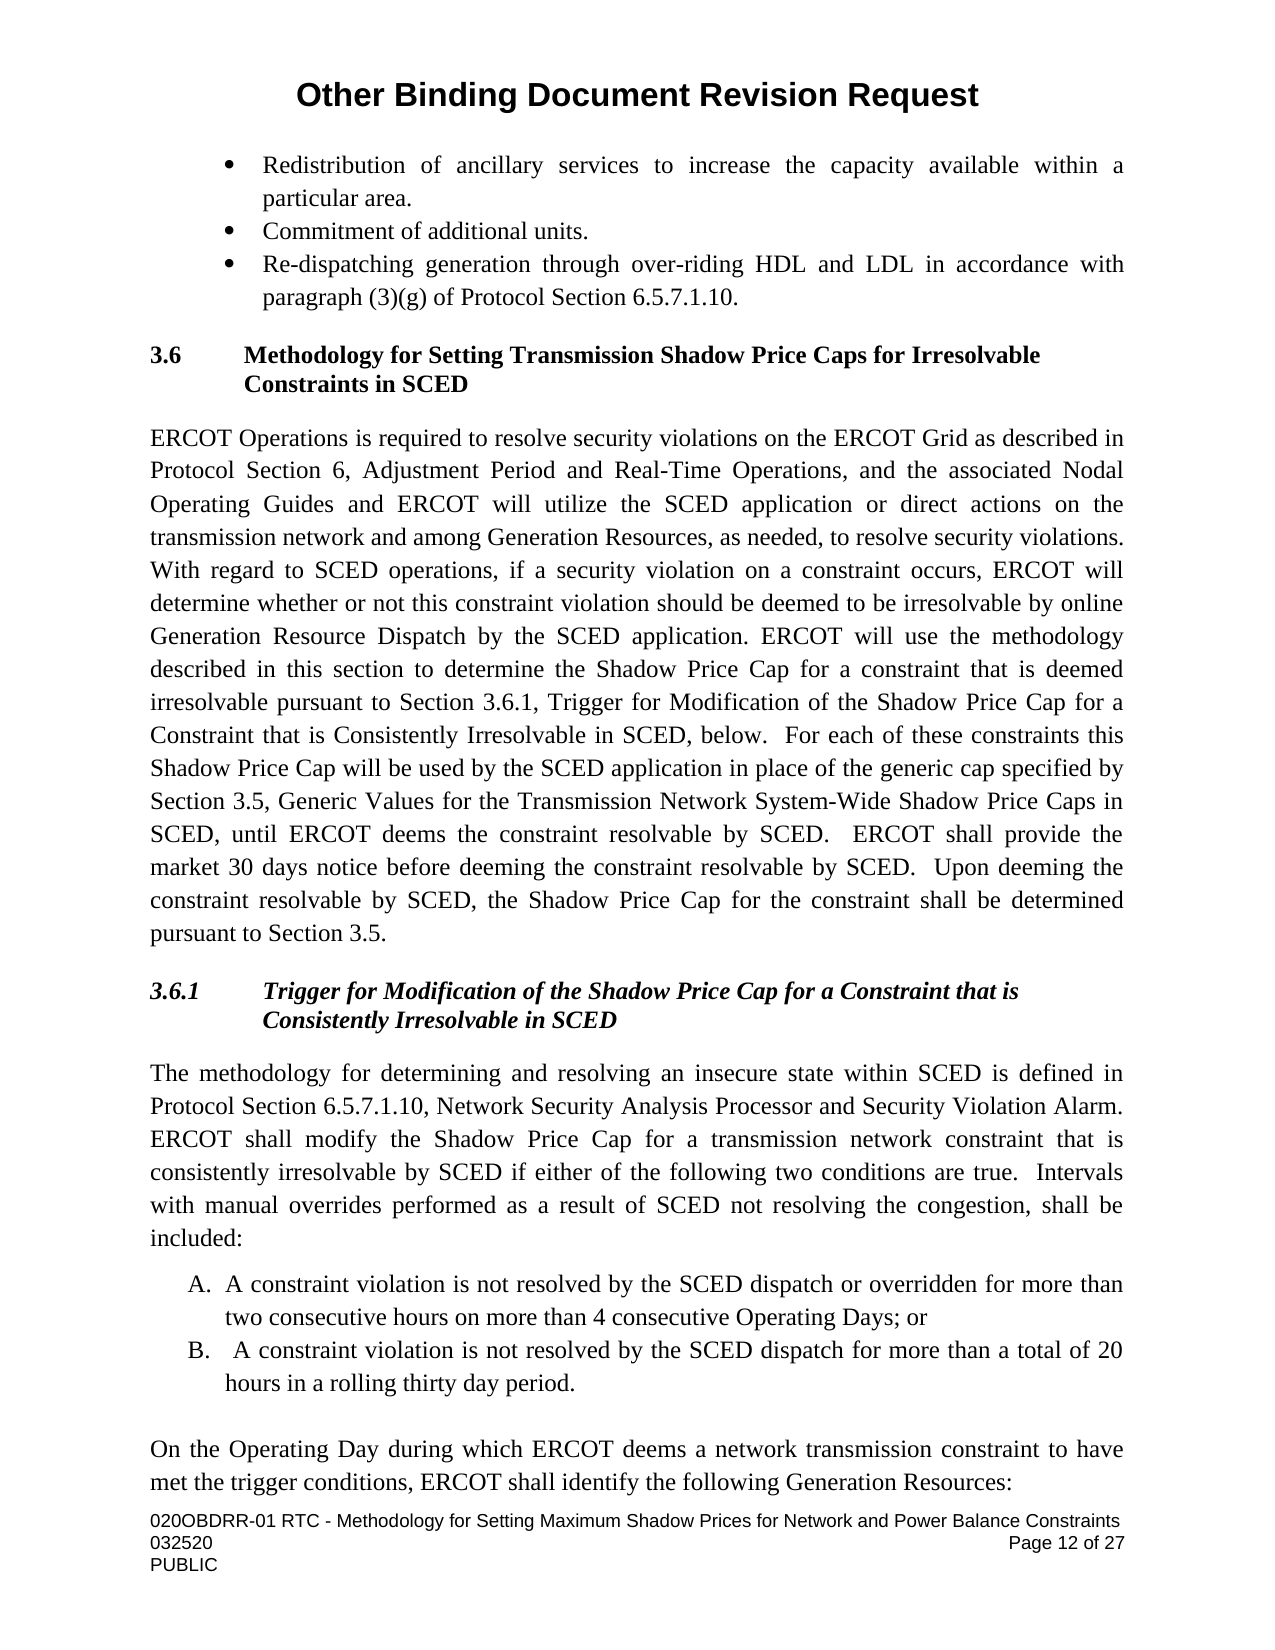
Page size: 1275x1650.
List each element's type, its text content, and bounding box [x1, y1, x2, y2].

list A constraint violation is not resolved by the SCED dispatch for more than a total of 20 hours in a rolling thirty day period. [187, 1335, 1125, 1397]
list Commitment of additional units. [225, 216, 1125, 245]
text 3.6 Methodology for Setting Transmission Shadow Price Caps for Irresolvable Constraints in SCED [150, 340, 1125, 398]
text The methodology for determining and resolving an insecure state within SCED is defined in Protocol Section 6.5.7.1.10, Network Security Analysis Processor and Security Violation Alarm. ERCOT shall modify the Shadow Price Cap for a transmission network constraint that is consistently irresolvable by SCED if either of the following two conditions are true. Intervals with manual overrides performed as a result of SCED not resolving the congestion, shall be included: [150, 1058, 1125, 1252]
text On the Operating Day during which ERCOT deems a network transmission constraint to have met the trigger conditions, ERCOT shall identify the following Generation Resources: [150, 1434, 1125, 1496]
list Redistribution of ancillary services to increase the capacity available within a particular area. [225, 150, 1125, 212]
text ERCOT Operations is required to resolve security violations on the ERCOT Grid as described in Protocol Section 6, Adjustment Period and Real-Time Operations, and the associated Nodal Operating Guides and ERCOT will utilize the SCED application or direct actions on the transmission network and among Generation Resources, as needed, to resolve security violations. With regard to SCED operations, if a security violation on a constraint occurs, ERCOT will determine whether or not this constraint violation should be deemed to be irresolvable by online Generation Resource Dispatch by the SCED application. ERCOT will use the methodology described in this section to determine the Shadow Price Cap for a constraint that is deemed irresolvable pursuant to Section 3.6.1, Trigger for Modification of the Shadow Price Cap for a Constraint that is Consistently Irresolvable in SCED, below. For each of these constraints this Shadow Price Cap will be used by the SCED application in place of the generic cap specified by Section 3.5, Generic Values for the Transmission Network System-Wide Shadow Price Caps in SCED, until ERCOT deems the constraint resolvable by SCED. ERCOT shall provide the market 30 days notice before deeming the constraint resolvable by SCED. Upon deeming the constraint resolvable by SCED, the Shadow Price Cap for the constraint shall be determined pursuant to Section 3.5. [150, 423, 1125, 947]
list A constraint violation is not resolved by the SCED dispatch or overridden for more than two consecutive hours on more than 4 consecutive Operating Days; or [187, 1269, 1125, 1331]
text 3.6.1 Trigger for Modification of the Shadow Price Cap for a Constraint that is Consistently Irresolvable in SCED [150, 976, 1125, 1033]
list Re-dispatching generation through over-riding HDL and LDL in accordance with paragraph (3)(g) of Protocol Section 6.5.7.1.10. [225, 249, 1125, 311]
